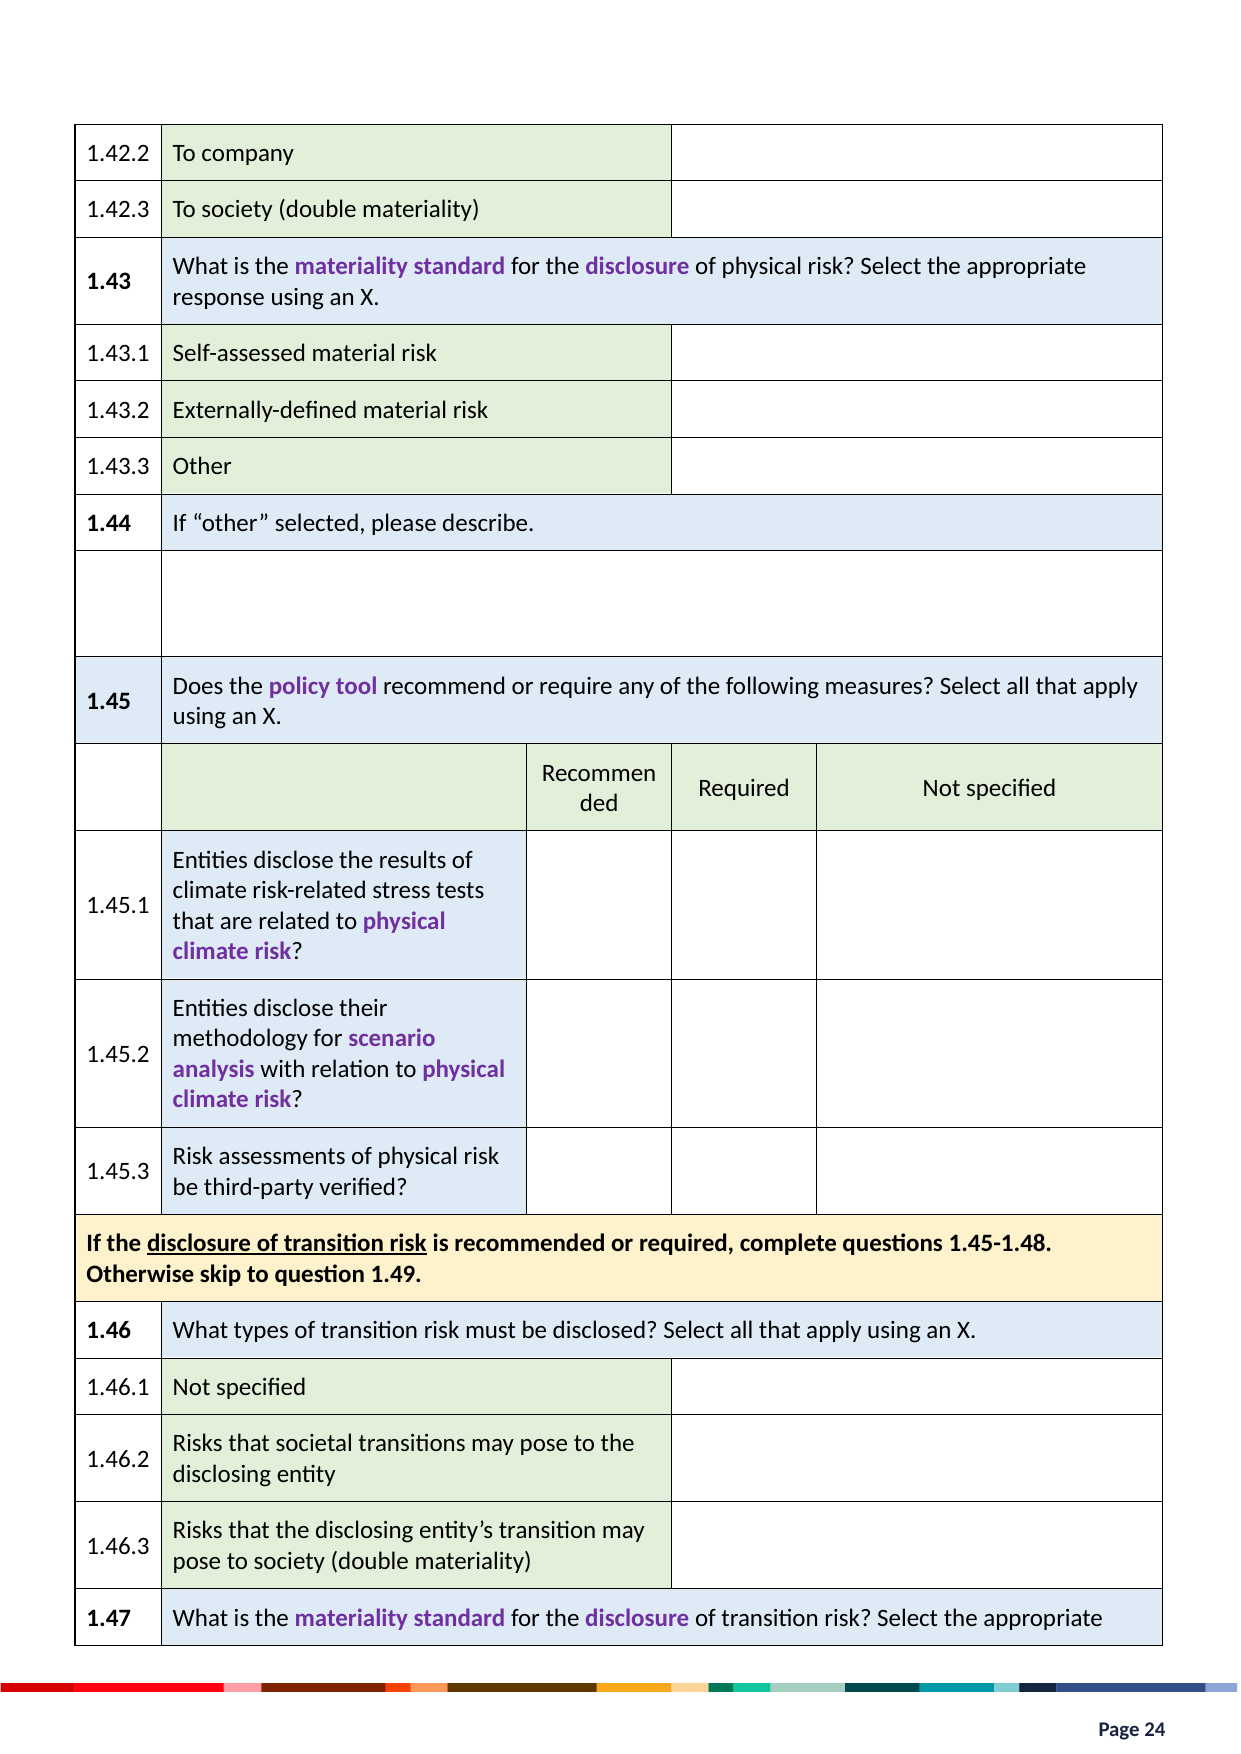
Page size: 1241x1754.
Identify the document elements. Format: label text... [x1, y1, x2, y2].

table_cell 1.45.2 [76, 980, 161, 1127]
table_cell [817, 831, 1162, 978]
table_cell 1.43.3 [76, 438, 161, 493]
table_cell [672, 181, 1162, 237]
table_cell Risk assessments of physical risk be third-party verified? [162, 1128, 526, 1214]
table_cell 1.42.2 [76, 125, 161, 180]
table_cell 1.46 [76, 1302, 161, 1357]
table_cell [162, 1589, 1162, 1645]
table_cell [672, 125, 1162, 180]
table_cell Risks that the disclosing entity’s transition may pose to society (double materiality) [162, 1502, 671, 1588]
table_cell 1.44 [76, 495, 161, 550]
table_cell Not specified [817, 744, 1162, 830]
table_cell 1.43.1 [76, 325, 161, 380]
table_cell Entities disclose the results of climate risk-related stress tests that are related to physical climate risk? [162, 831, 526, 978]
table_cell [527, 1128, 671, 1214]
table_cell Self-assessed material risk [162, 325, 671, 380]
table_cell [817, 980, 1162, 1127]
table_cell 1.43.2 [76, 381, 161, 437]
table_cell [672, 980, 816, 1127]
table_cell [76, 551, 161, 656]
table_cell [527, 980, 671, 1127]
table_cell To company [162, 125, 671, 180]
table_cell [527, 831, 671, 978]
table_cell [817, 1128, 1162, 1214]
table_cell Other [162, 438, 671, 493]
table_cell Not specified [162, 1359, 671, 1414]
table_cell Risks that societal transitions may pose to the disclosing entity [162, 1415, 671, 1501]
table_cell Required [672, 744, 816, 830]
table_cell What types of transition risk must be disclosed? Select all that apply using an X. [162, 1302, 1162, 1357]
table_cell Does the policy tool recommend or require any of the following measures? Select all that apply using an X. [162, 657, 1162, 743]
table_cell [672, 1359, 1162, 1414]
table_cell Recommended [527, 744, 671, 830]
table_cell Externally-defined material risk [162, 381, 671, 437]
table_cell [672, 1128, 816, 1214]
picture [0, 1683, 1236, 1692]
table_cell 1.46.2 [76, 1415, 161, 1501]
table_cell [672, 831, 816, 978]
table_cell [672, 325, 1162, 380]
table_cell Entities disclose their methodology for scenario analysis with relation to physical climate risk? [162, 980, 526, 1127]
table_cell 1.42.3 [76, 181, 161, 237]
table_cell [162, 744, 526, 830]
table_cell 1.45.3 [76, 1128, 161, 1214]
table_cell [672, 381, 1162, 437]
table_cell [162, 551, 1162, 656]
table_cell [76, 744, 161, 830]
table_cell If “other” selected, please describe. [162, 495, 1162, 550]
table_cell 1.43 [76, 238, 161, 324]
table_cell What is the materiality standard for the disclosure of physical risk? Select the appropriate response using an X. [162, 238, 1162, 324]
table_cell 1.46.1 [76, 1359, 161, 1414]
table_cell 1.45 [76, 657, 161, 743]
table_cell If the disclosure of transition risk is recommended or required, complete questions 1.45-1.48. Otherwise skip to question 1.49. [76, 1215, 1162, 1301]
table_cell [672, 1502, 1162, 1588]
table_cell [672, 438, 1162, 493]
table_cell [672, 1415, 1162, 1501]
table_cell 1.46.3 [76, 1502, 161, 1588]
table_cell To society (double materiality) [162, 181, 671, 237]
table_cell 1.47 [76, 1589, 161, 1645]
table_cell 1.45.1 [76, 831, 161, 978]
